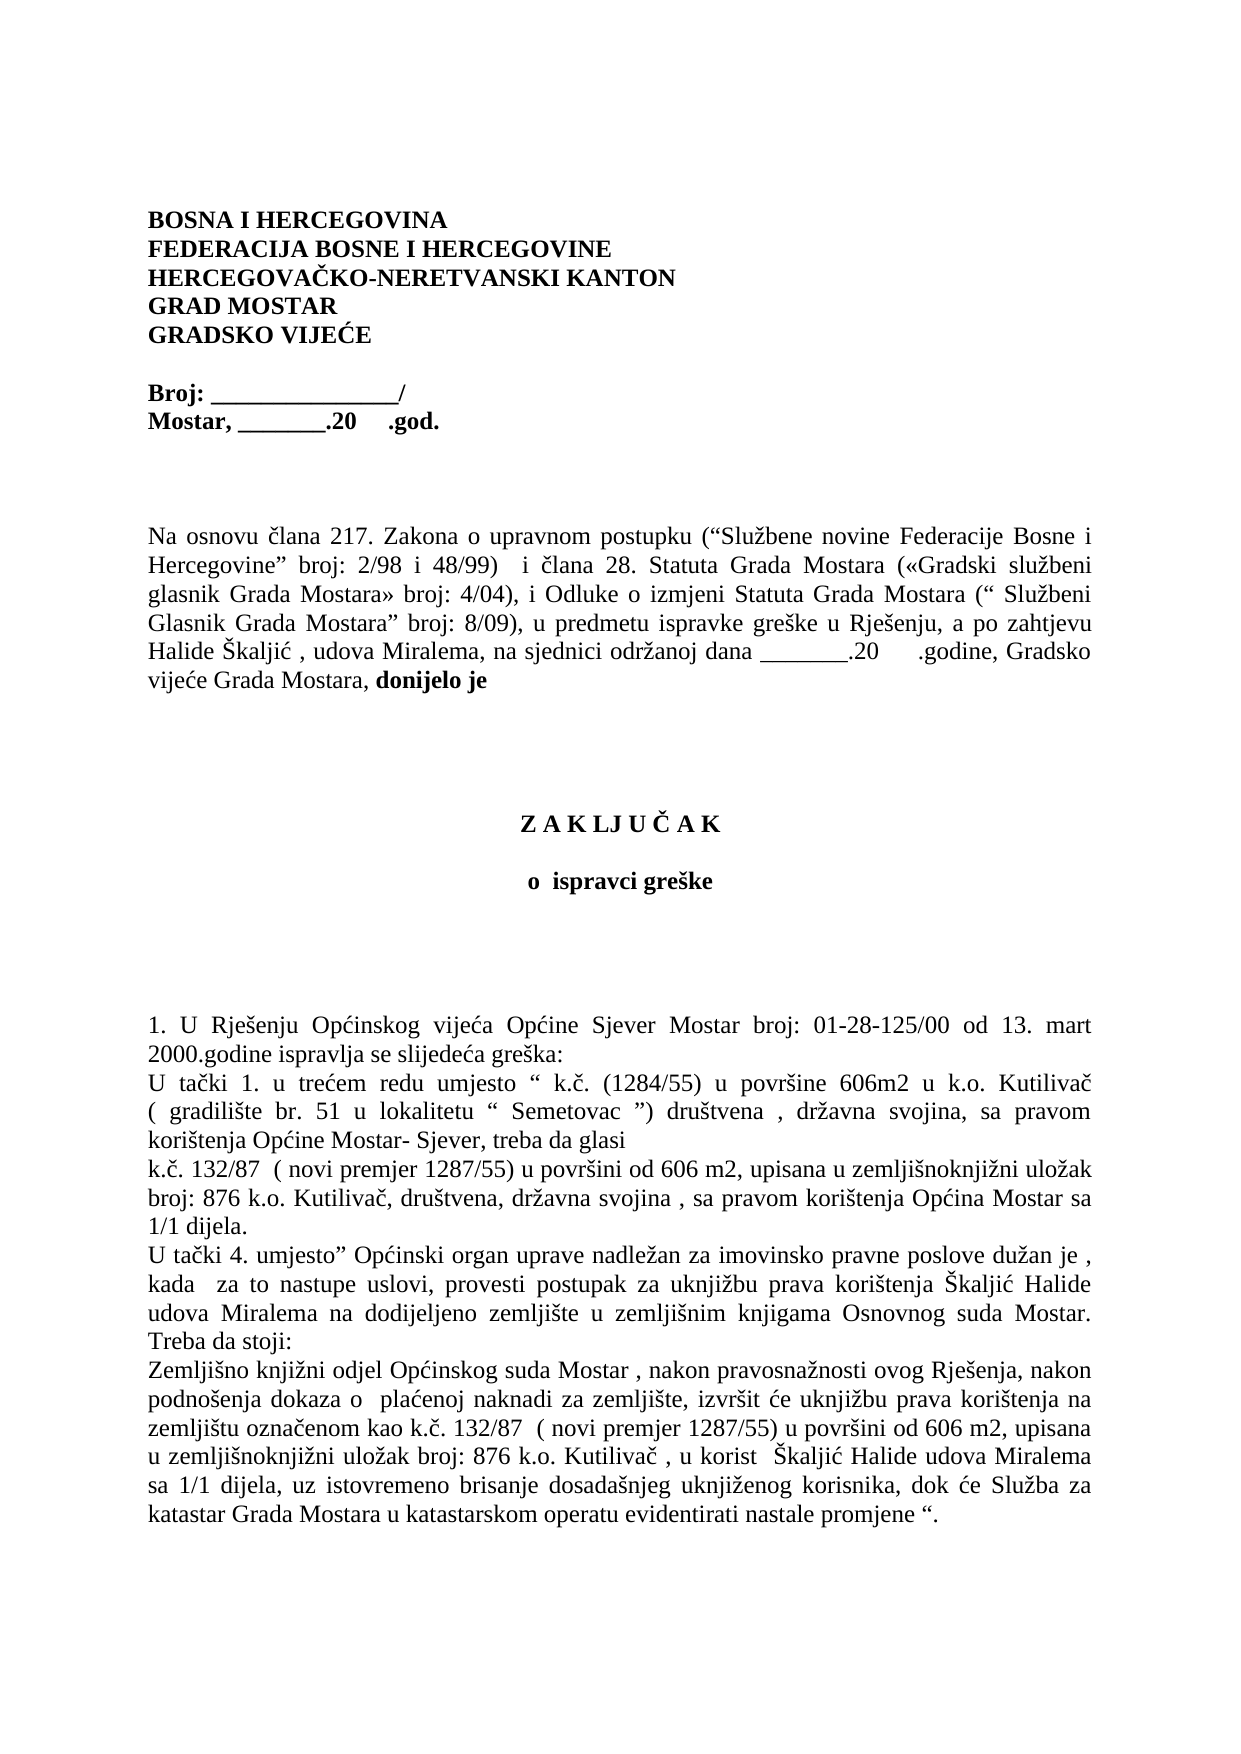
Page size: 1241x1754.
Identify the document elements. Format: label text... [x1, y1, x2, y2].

text BOSNA I HERCEGOVINA [148, 205, 1093, 234]
text Zemljišno knjižni odjel Općinskog suda Mostar , nakon pravosnažnosti ovog Rješenja, nakon podnošenja dokaza o plaćenoj naknadi za zemljište, izvršit će uknjižbu prava korištenja na zemljištu označenom kao k.č. 132/87 ( novi premjer 1287/55) u površini od 606 m2, upisana u zemljišnoknjižni uložak broj: 876 k.o. Kutilivač , u korist Škaljić Halide udova Miralema sa 1/1 dijela, uz istovremeno brisanje dosadašnjeg uknjiženog korisnika, dok će Služba za katastar Grada Mostara u katastarskom operatu evidentirati nastale promjene “. [148, 1355, 1093, 1528]
subtitle HERCEGOVAČKO-NERETVANSKI KANTON [148, 263, 1093, 291]
text U tački 4. umjesto” Općinski organ uprave nadležan za imovinsko pravne poslove dužan je , kada za to nastupe uslovi, provesti postupak za uknjižbu prava korištenja Škaljić Halide udova Miralema na dodijeljeno zemljište u zemljišnim knjigama Osnovnog suda Mostar. Treba da stoji: [148, 1240, 1093, 1355]
text U tački 1. u trećem redu umjesto “ k.č. (1284/55) u površine 606m2 u k.o. Kutilivač ( gradilište br. 51 u lokalitetu “ Semetovac ”) društvena , državna svojina, sa pravom korištenja Općine Mostar- Sjever, treba da glasi [148, 1068, 1093, 1154]
text Mostar, _______.20 .god. [148, 406, 1093, 435]
text Na osnovu člana 217. Zakona o upravnom postupku (“Službene novine Federacije Bosne i Hercegovine” broj: 2/98 i 48/99) i člana 28. Statuta Grada Mostara («Gradski službeni glasnik Grada Mostara» broj: 4/04), i Odluke o izmjeni Statuta Grada Mostara (“ Službeni Glasnik Grada Mostara” broj: 8/09), u predmetu ispravke greške u Rješenju, a po zahtjevu Halide Škaljić , udova Miralema, na sjednici održanoj dana _______.20 .godine, Gradsko vijeće Grada Mostara, donijelo je [148, 521, 1093, 694]
text k.č. 132/87 ( novi premjer 1287/55) u površini od 606 m2, upisana u zemljišnoknjižni uložak broj: 876 k.o. Kutilivač, društvena, državna svojina , sa pravom korištenja Općina Mostar sa 1/1 dijela. [148, 1154, 1093, 1240]
text o ispravci greške [148, 866, 1093, 895]
subtitle Z A K LJ U Č A K [148, 809, 1093, 838]
text FEDERACIJA BOSNE I HERCEGOVINE [148, 234, 1093, 263]
text Broj: _______________/ [148, 378, 1093, 406]
text GRADSKO VIJEĆE [148, 320, 1093, 349]
text 1. U Rješenju Općinskog vijeća Općine Sjever Mostar broj: 01-28-125/00 od 13. mart 2000.godine ispravlja se slijedeća greška: [148, 1010, 1093, 1068]
text GRAD MOSTAR [148, 291, 1093, 320]
